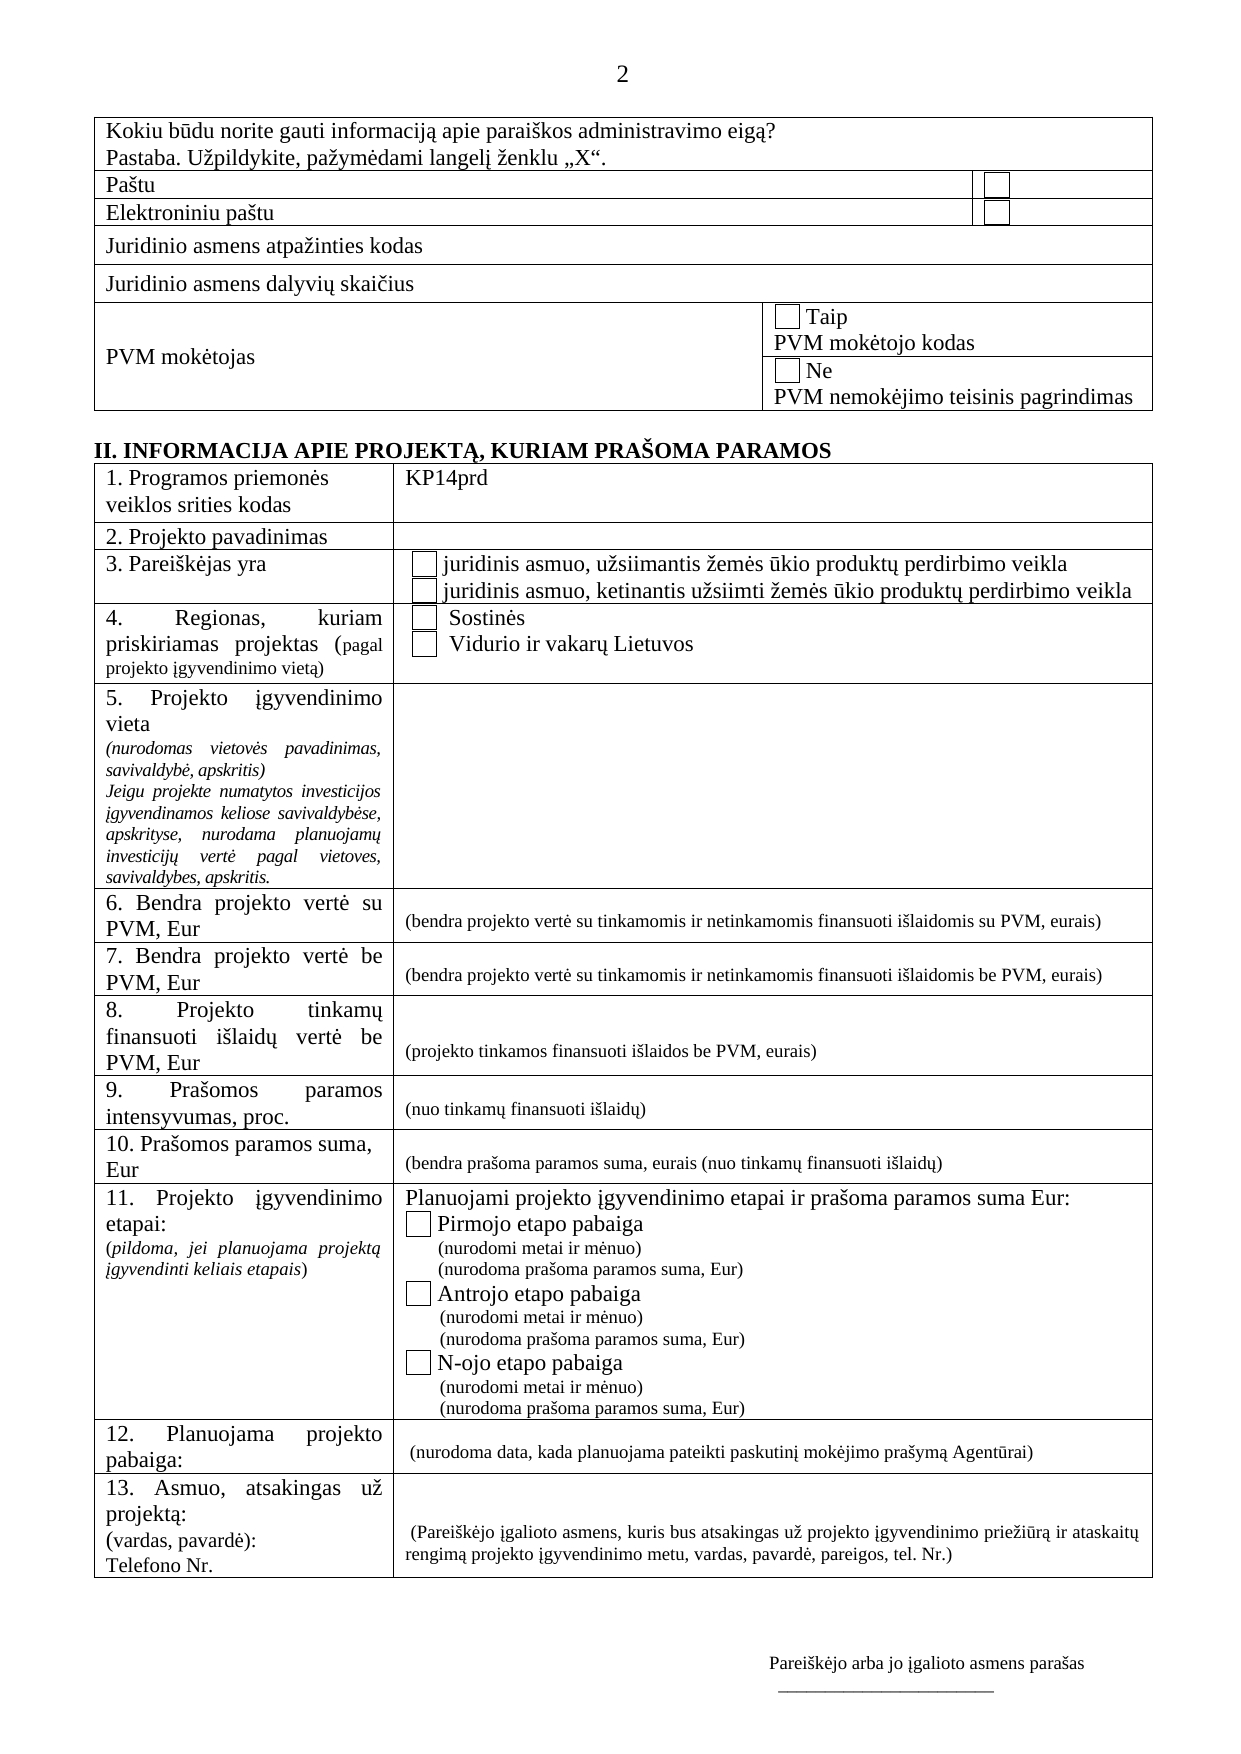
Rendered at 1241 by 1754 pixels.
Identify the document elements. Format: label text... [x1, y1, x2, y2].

table_cell 2. Projekto pavadinimas [95, 523, 393, 549]
table_cell 5. Projekto įgyvendinimo vieta (nurodomas vietovės pavadinimas, savivaldybė, apskritis) Jeigu projekte numatytos investicijos įgyvendinamos keliose savivaldybėse, apskrityse, nurodama planuojamų investicijų vertė pagal vietoves, savivaldybes, apskritis. [95, 684, 393, 888]
text II. INFORMACIJA APIE PROJEKTĄ, KURIAM PRAŠOMA PARAMOS [94, 437, 1152, 463]
table_cell (nuo tinkamų finansuoti išlaidų) [394, 1076, 1152, 1129]
table_cell Ne PVM nemokėjimo teisinis pagrindimas [763, 357, 1152, 409]
table_cell Planuojami projekto įgyvendinimo etapai ir prašoma paramos suma Eur: Pirmojo etapo pabaiga (nurodomi metai ir mėnuo) (nurodoma prašoma paramos suma, Eur) Antrojo etapo pabaiga (nurodomi metai ir mėnuo) (nurodoma prašoma paramos suma, Eur) N-ojo etapo pabaiga (nurodomi metai ir mėnuo) (nurodoma prašoma paramos suma, Eur) [394, 1184, 1152, 1419]
table_cell Juridinio asmens dalyvių skaičius [95, 265, 1152, 302]
table_cell Paštu [95, 171, 972, 198]
table_cell Kokiu būdu norite gauti informaciją apie paraiškos administravimo eigą? Pastaba. Užpildykite, pažymėdami langelį ženklu „X“. [95, 118, 1152, 170]
table_cell [394, 523, 1152, 549]
table_cell juridinis asmuo, užsiimantis žemės ūkio produktų perdirbimo veikla juridinis asmuo, ketinantis užsiimti žemės ūkio produktų perdirbimo veikla [394, 550, 1152, 603]
table_cell 8. Projekto tinkamų finansuoti išlaidų vertė be PVM, Eur [95, 996, 393, 1075]
table_cell Juridinio asmens atpažinties kodas [95, 226, 1152, 263]
table_cell (bendra prašoma paramos suma, eurais (nuo tinkamų finansuoti išlaidų) [394, 1130, 1152, 1183]
table_cell (projekto tinkamos finansuoti išlaidos be PVM, eurais) [394, 996, 1152, 1075]
table_cell Sostinės Vidurio ir vakarų Lietuvos [394, 604, 1152, 683]
table_cell [973, 199, 1152, 225]
table_header KP14prd [394, 464, 1152, 522]
table_cell (bendra projekto vertė su tinkamomis ir netinkamomis finansuoti išlaidomis be PVM, eurais) [394, 943, 1152, 995]
table_cell 7. Bendra projekto vertė be PVM, Eur [95, 943, 393, 995]
table_cell Elektroniniu paštu [95, 199, 972, 225]
table_cell (nurodoma data, kada planuojama pateikti paskutinį mokėjimo prašymą Agentūrai) [394, 1420, 1152, 1472]
table_cell 12. Planuojama projekto pabaiga: [95, 1420, 393, 1472]
table_cell (bendra projekto vertė su tinkamomis ir netinkamomis finansuoti išlaidomis su PVM, eurais) [394, 889, 1152, 942]
table_cell 4. Regionas, kuriam priskiriamas projektas (pagal projekto įgyvendinimo vietą) [95, 604, 393, 683]
table_cell [973, 171, 1152, 198]
table_header 1. Programos priemonės veiklos srities kodas [95, 464, 393, 522]
table_cell 3. Pareiškėjas yra [95, 550, 393, 603]
table_cell 9. Prašomos paramos intensyvumas, proc. [95, 1076, 393, 1129]
table_cell (Pareiškėjo įgalioto asmens, kuris bus atsakingas už projekto įgyvendinimo priežiūrą ir ataskaitų rengimą projekto įgyvendinimo metu, vardas, pavardė, pareigos, tel. Nr.) [394, 1474, 1152, 1577]
table_cell 6. Bendra projekto vertė su PVM, Eur [95, 889, 393, 942]
table_cell Taip PVM mokėtojo kodas [763, 303, 1152, 356]
table_cell 13. Asmuo, atsakingas už projektą: (vardas, pavardė): Telefono Nr. [95, 1474, 393, 1577]
table_cell [394, 684, 1152, 888]
table_cell 11. Projekto įgyvendinimo etapai: (pildoma, jei planuojama projektą įgyvendinti keliais etapais) [95, 1184, 393, 1419]
table_cell PVM mokėtojas [95, 303, 762, 409]
table_cell 10. Prašomos paramos suma, Eur [95, 1130, 393, 1183]
